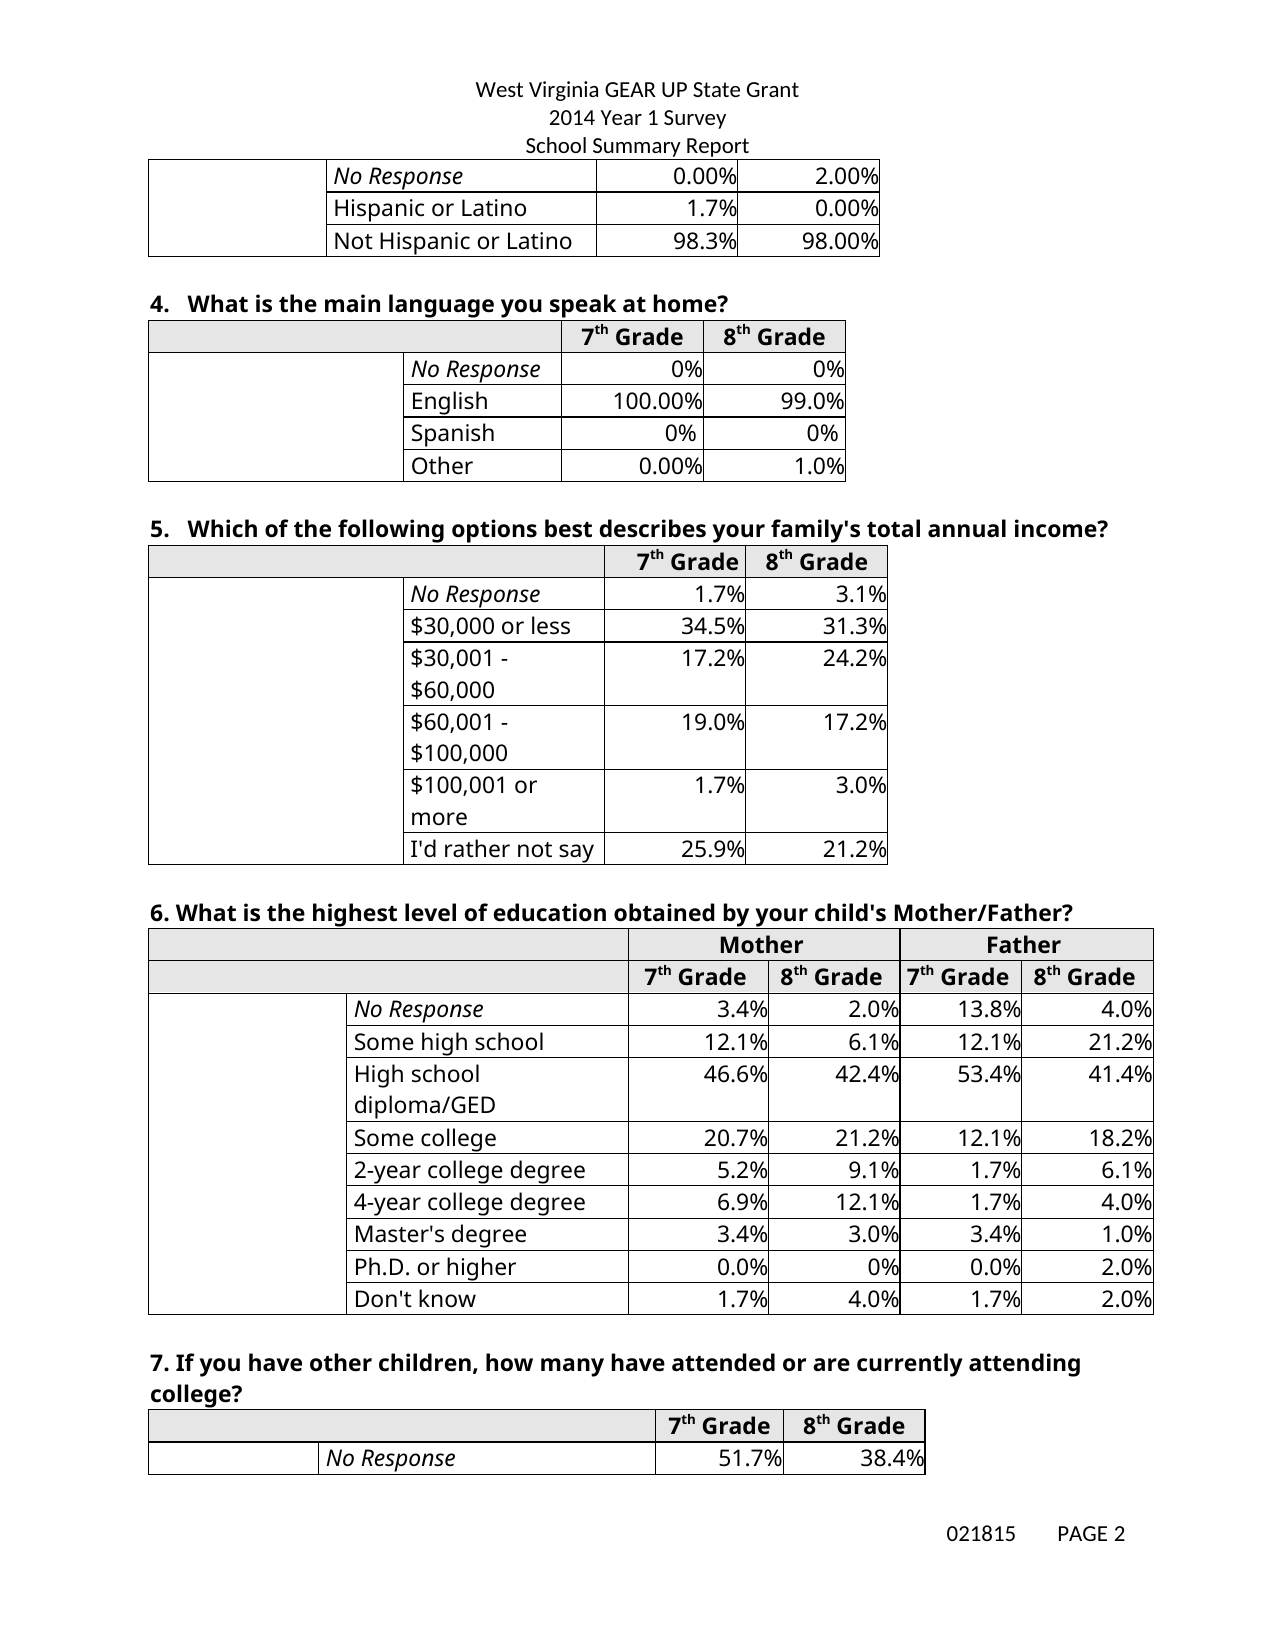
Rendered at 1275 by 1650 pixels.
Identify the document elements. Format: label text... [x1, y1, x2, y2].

table_cell 2.0% [1022, 1251, 1153, 1282]
table_cell 0% [704, 418, 845, 449]
table_cell Don't know [347, 1283, 628, 1314]
table_cell 8th Grade [769, 961, 899, 992]
table_header Mother [629, 929, 899, 960]
table_cell 1.0% [704, 450, 845, 481]
table_cell 0.0% [629, 1251, 768, 1282]
text 7. If you have other children, how many have attended or are currently attending college? [150, 1347, 1125, 1409]
table_cell 1.7% [605, 770, 745, 832]
table_cell 7th Grade [901, 961, 1021, 992]
table_cell 4.0% [769, 1283, 899, 1314]
table_cell 2.0% [1022, 1283, 1153, 1314]
table_cell 0% [704, 353, 845, 384]
table_cell 0% [769, 1251, 899, 1282]
table_cell 98.00% [738, 225, 879, 256]
table_cell 8th Grade [1022, 961, 1153, 992]
table_cell Not Hispanic or Latino [327, 225, 596, 256]
table_header [149, 1410, 655, 1441]
table_cell English [404, 385, 561, 416]
table_cell 12.1% [769, 1186, 899, 1217]
table_cell 0% [562, 353, 703, 384]
table_header 8th Grade [704, 321, 845, 352]
table_cell No Response [319, 1443, 655, 1474]
table_cell [149, 353, 403, 481]
table_header 8th Grade [746, 546, 887, 577]
table_cell 12.1% [629, 1026, 768, 1057]
table_cell 6.1% [1022, 1154, 1153, 1185]
table_cell $60,001 - $100,000 [404, 706, 604, 768]
table_cell 0% [562, 418, 703, 449]
table_cell [149, 578, 403, 864]
table_cell No Response [327, 160, 596, 191]
table_cell [149, 160, 326, 256]
table_cell 9.1% [769, 1154, 899, 1185]
table_cell 7th Grade [629, 961, 768, 992]
table_cell Hispanic or Latino [327, 193, 596, 224]
table_cell 3.1% [746, 578, 887, 609]
table_cell No Response [404, 578, 604, 609]
table_cell 3.4% [629, 994, 768, 1025]
table_cell $30,000 or less [404, 610, 604, 641]
list What is the main language you speak at home? [150, 288, 1125, 319]
table_cell 46.6% [629, 1058, 768, 1121]
table_cell [149, 994, 346, 1314]
table_header 7th Grade [656, 1410, 783, 1441]
table_cell 1.7% [901, 1283, 1021, 1314]
table_cell 6.1% [769, 1026, 899, 1057]
table_cell 20.7% [629, 1122, 768, 1153]
table_cell 1.7% [629, 1283, 768, 1314]
table_cell 51.7% [656, 1443, 783, 1474]
table_cell 41.4% [1022, 1058, 1153, 1121]
table_cell Some college [347, 1122, 628, 1153]
table_cell 13.8% [901, 994, 1021, 1025]
table_cell No Response [404, 353, 561, 384]
table_cell 3.0% [746, 770, 887, 832]
table_cell 3.0% [769, 1219, 899, 1250]
table_cell 0.00% [597, 160, 737, 191]
table_cell 34.5% [605, 610, 745, 641]
table_cell 1.0% [1022, 1219, 1153, 1250]
table_cell 100.00% [562, 385, 703, 416]
text 6. What is the highest level of education obtained by your child's Mother/Father? [150, 897, 1125, 928]
table_cell Some high school [347, 1026, 628, 1057]
table_cell 0.00% [562, 450, 703, 481]
table_cell 5.2% [629, 1154, 768, 1185]
table_cell 3.4% [901, 1219, 1021, 1250]
table_cell 21.2% [1022, 1026, 1153, 1057]
table_cell 31.3% [746, 610, 887, 641]
table_cell 2.0% [769, 994, 899, 1025]
table_cell [149, 961, 628, 992]
table_cell [149, 1443, 318, 1474]
table_cell 4.0% [1022, 1186, 1153, 1217]
table_cell Master's degree [347, 1219, 628, 1250]
table_cell 42.4% [769, 1058, 899, 1121]
table_header 7th Grade [562, 321, 703, 352]
table_cell 1.7% [901, 1186, 1021, 1217]
table_header [149, 321, 561, 352]
table_cell 21.2% [746, 833, 887, 864]
table_cell 2.00% [738, 160, 879, 191]
table_cell $30,001 - $60,000 [404, 643, 604, 705]
table_cell Ph.D. or higher [347, 1251, 628, 1282]
table_cell 19.0% [605, 706, 745, 768]
table_header 7th Grade [605, 546, 745, 577]
table_cell 3.4% [629, 1219, 768, 1250]
table_cell Spanish [404, 418, 561, 449]
table_cell 38.4% [784, 1443, 924, 1474]
table_cell 4.0% [1022, 994, 1153, 1025]
table_cell 6.9% [629, 1186, 768, 1217]
table_cell 4-year college degree [347, 1186, 628, 1217]
table_cell 98.3% [597, 225, 737, 256]
table_cell Other [404, 450, 561, 481]
table_cell 12.1% [901, 1122, 1021, 1153]
table_cell 1.7% [605, 578, 745, 609]
table_cell 21.2% [769, 1122, 899, 1153]
table_cell 1.7% [597, 193, 737, 224]
table_cell I'd rather not say [404, 833, 604, 864]
table_cell 0.0% [901, 1251, 1021, 1282]
table_cell 18.2% [1022, 1122, 1153, 1153]
table_cell 25.9% [605, 833, 745, 864]
table_cell 2-year college degree [347, 1154, 628, 1185]
table_header 8th Grade [784, 1410, 924, 1441]
table_cell 17.2% [746, 706, 887, 768]
table_cell 53.4% [901, 1058, 1021, 1121]
table_cell 1.7% [901, 1154, 1021, 1185]
table_cell $100,001 or more [404, 770, 604, 832]
table_cell 12.1% [901, 1026, 1021, 1057]
table_cell 17.2% [605, 643, 745, 705]
table_cell No Response [347, 994, 628, 1025]
table_cell 0.00% [738, 193, 879, 224]
table_header Father [901, 929, 1153, 960]
list Which of the following options best describes your family's total annual income? [150, 513, 1125, 544]
table_cell 24.2% [746, 643, 887, 705]
table_cell High school diploma/GED [347, 1058, 628, 1121]
table_cell 99.0% [704, 385, 845, 416]
table_header [149, 929, 628, 960]
table_header [149, 546, 604, 577]
